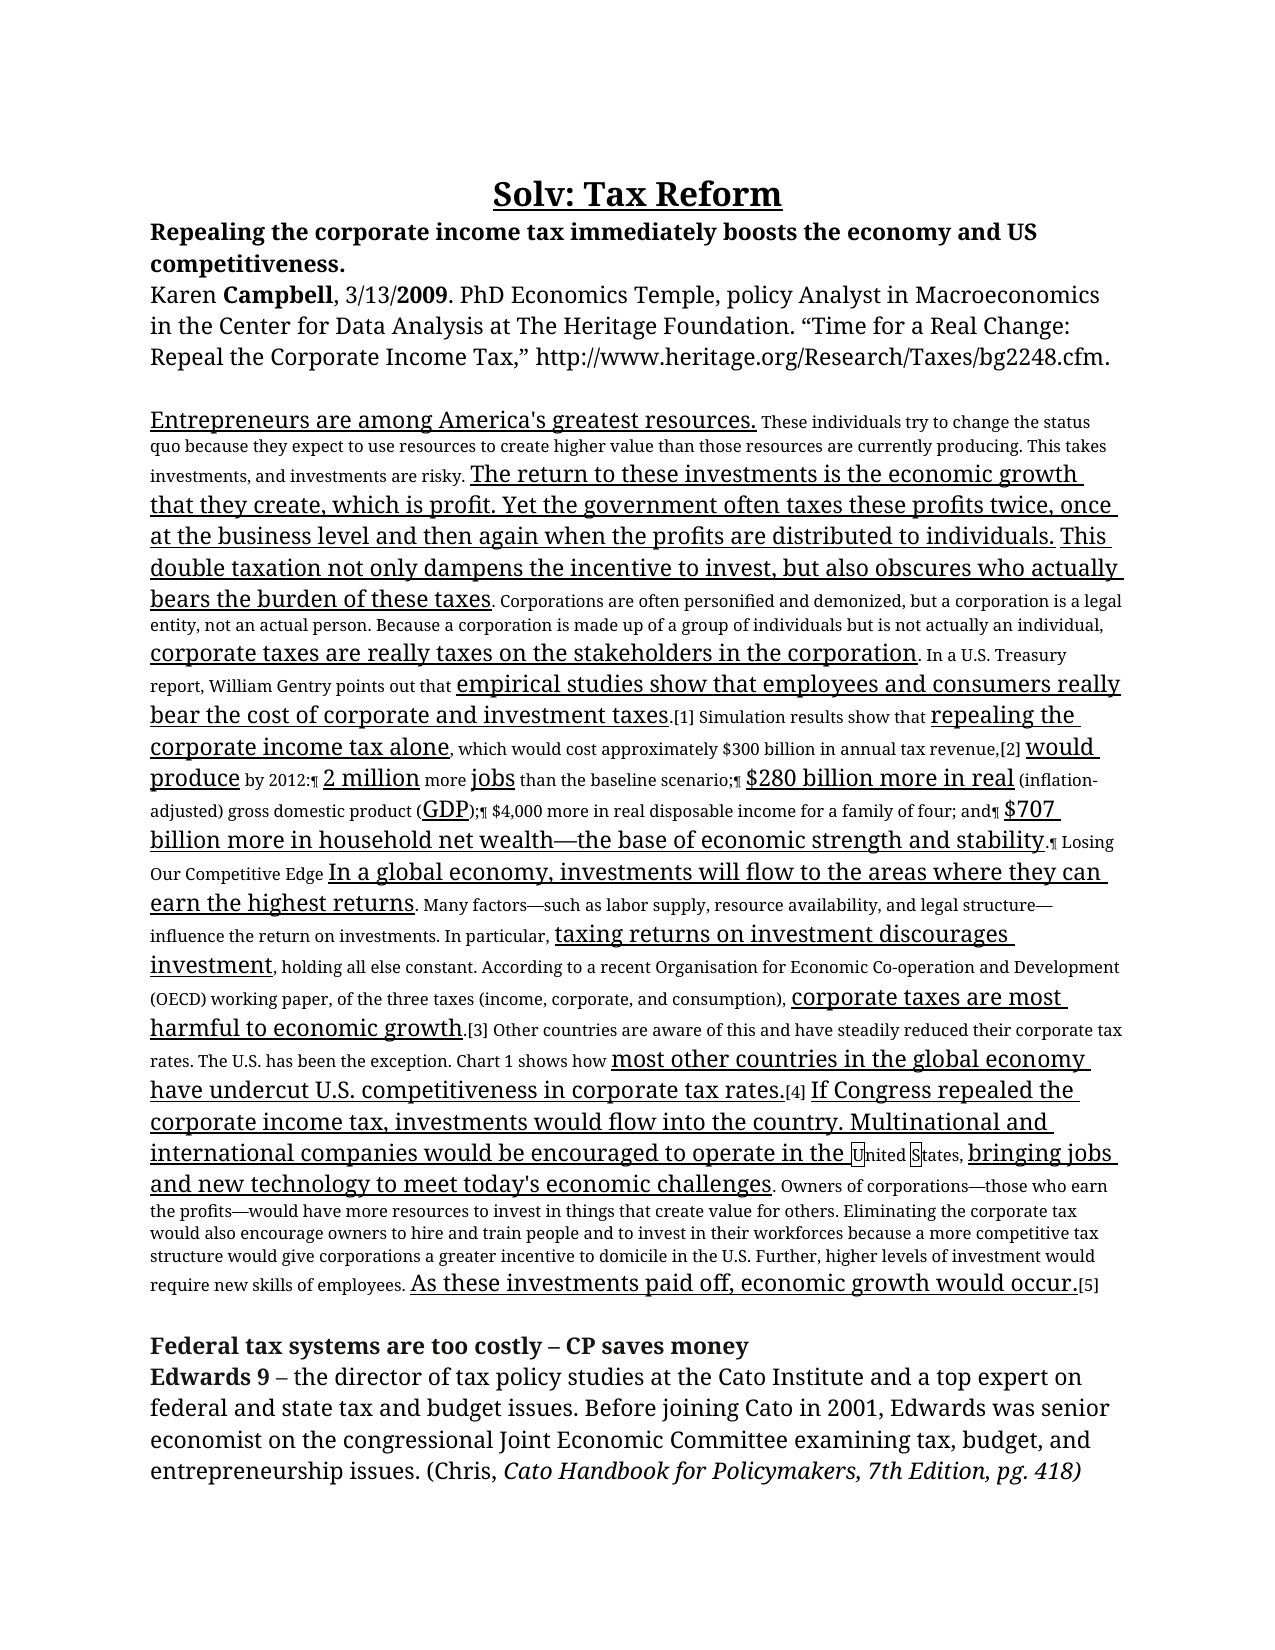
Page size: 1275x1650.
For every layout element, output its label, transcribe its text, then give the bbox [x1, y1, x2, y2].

text Edwards 9 – the director of tax policy studies at the Cato Institute and a top expert on federal and state tax and budget issues. Before joining Cato in 2001, Edwards was senior economist on the congressional Joint Economic Committee examining tax, budget, and entrepreneurship issues. (Chris, Cato Handbook for Policymakers, 7th Edition, pg. 418) [150, 1361, 1125, 1486]
text Entrepreneurs are among America's greatest resources. These individuals try to change the status quo because they expect to use resources to create higher value than those resources are currently pro­ducing. This takes investments, and investments are risky. The return to these investments is the economic growth that they create, which is profit. Yet the gov­ernment often taxes these profits twice, once at the business level and then again when the profits are distributed to individuals. This double taxation not only dampens the incen­tive to invest, but also obscures who actually bears the burden of these taxes. Corporations are often per­sonified and demonized, but a corporation is a legal entity, not an actual person. Because a corporation is made up of a group of individuals but is not actually an individual, corporate taxes are really taxes on the stakeholders in the corporation. In a U.S. Treasury report, William Gentry points out that empirical studies show that employees and consumers really bear the cost of corporate and investment taxes.[1] Simulation results show that repealing the corpo­rate income tax alone, which would cost approxi­mately $300 billion in annual tax revenue,[2] would produce by 2012:¶ 2 million more jobs than the baseline scenario;¶ $280 billion more in real (inflation-adjusted) gross domestic product (GDP);¶ $4,000 more in real disposable income for a family of four; and¶ $707 billion more in household net wealth—the base of economic strength and stability.¶ Losing Our Competitive Edge In a global economy, investments will flow to the areas where they can earn the highest returns. Many factors—such as labor supply, resource availability, and legal structure—influence the return on investments. In particular, taxing returns on investment discourages investment, holding all else constant. According to a recent Organisation for Economic Co-operation and Development (OECD) working paper, of the three taxes (income, corporate, and consumption), corporate taxes are most harmful to economic growth.[3] Other countries are aware of this and have steadily reduced their corporate tax rates. The U.S. has been the exception. Chart 1 shows how most other countries in the global econ­omy have undercut U.S. competitiveness in corpo­rate tax rates.[4] If Congress repealed the corporate income tax, investments would flow into the country. Multi­national and international companies would be encouraged to operate in the United States, bringing jobs and new technology to meet today's economic challenges. Owners of corporations—those who earn the profits—would have more resources to invest in things that create value for others. Eliminating the corporate tax would also encour­age owners to hire and train people and to invest in their workforces because a more competitive tax structure would give corporations a greater incen­tive to domicile in the U.S. Further, higher levels of investment would require new skills of employees. As these investments paid off, economic growth would occur.[5] [150, 404, 1125, 1298]
text Repealing the corporate income tax immediately boosts the economy and US competitiveness. [150, 216, 1125, 279]
text Federal tax systems are too costly – CP saves money [150, 1330, 1125, 1361]
text Karen Campbell, 3/13/2009. PhD Economics Temple, policy Analyst in Macroeconomics in the Center for Data Analysis at The Heritage Foundation. “Time for a Real Change: Repeal the Corporate Income Tax,” http://www.heritage.org/Research/Taxes/bg2248.cfm. [150, 279, 1125, 372]
subtitle Solv: Tax Reform [150, 171, 1125, 216]
